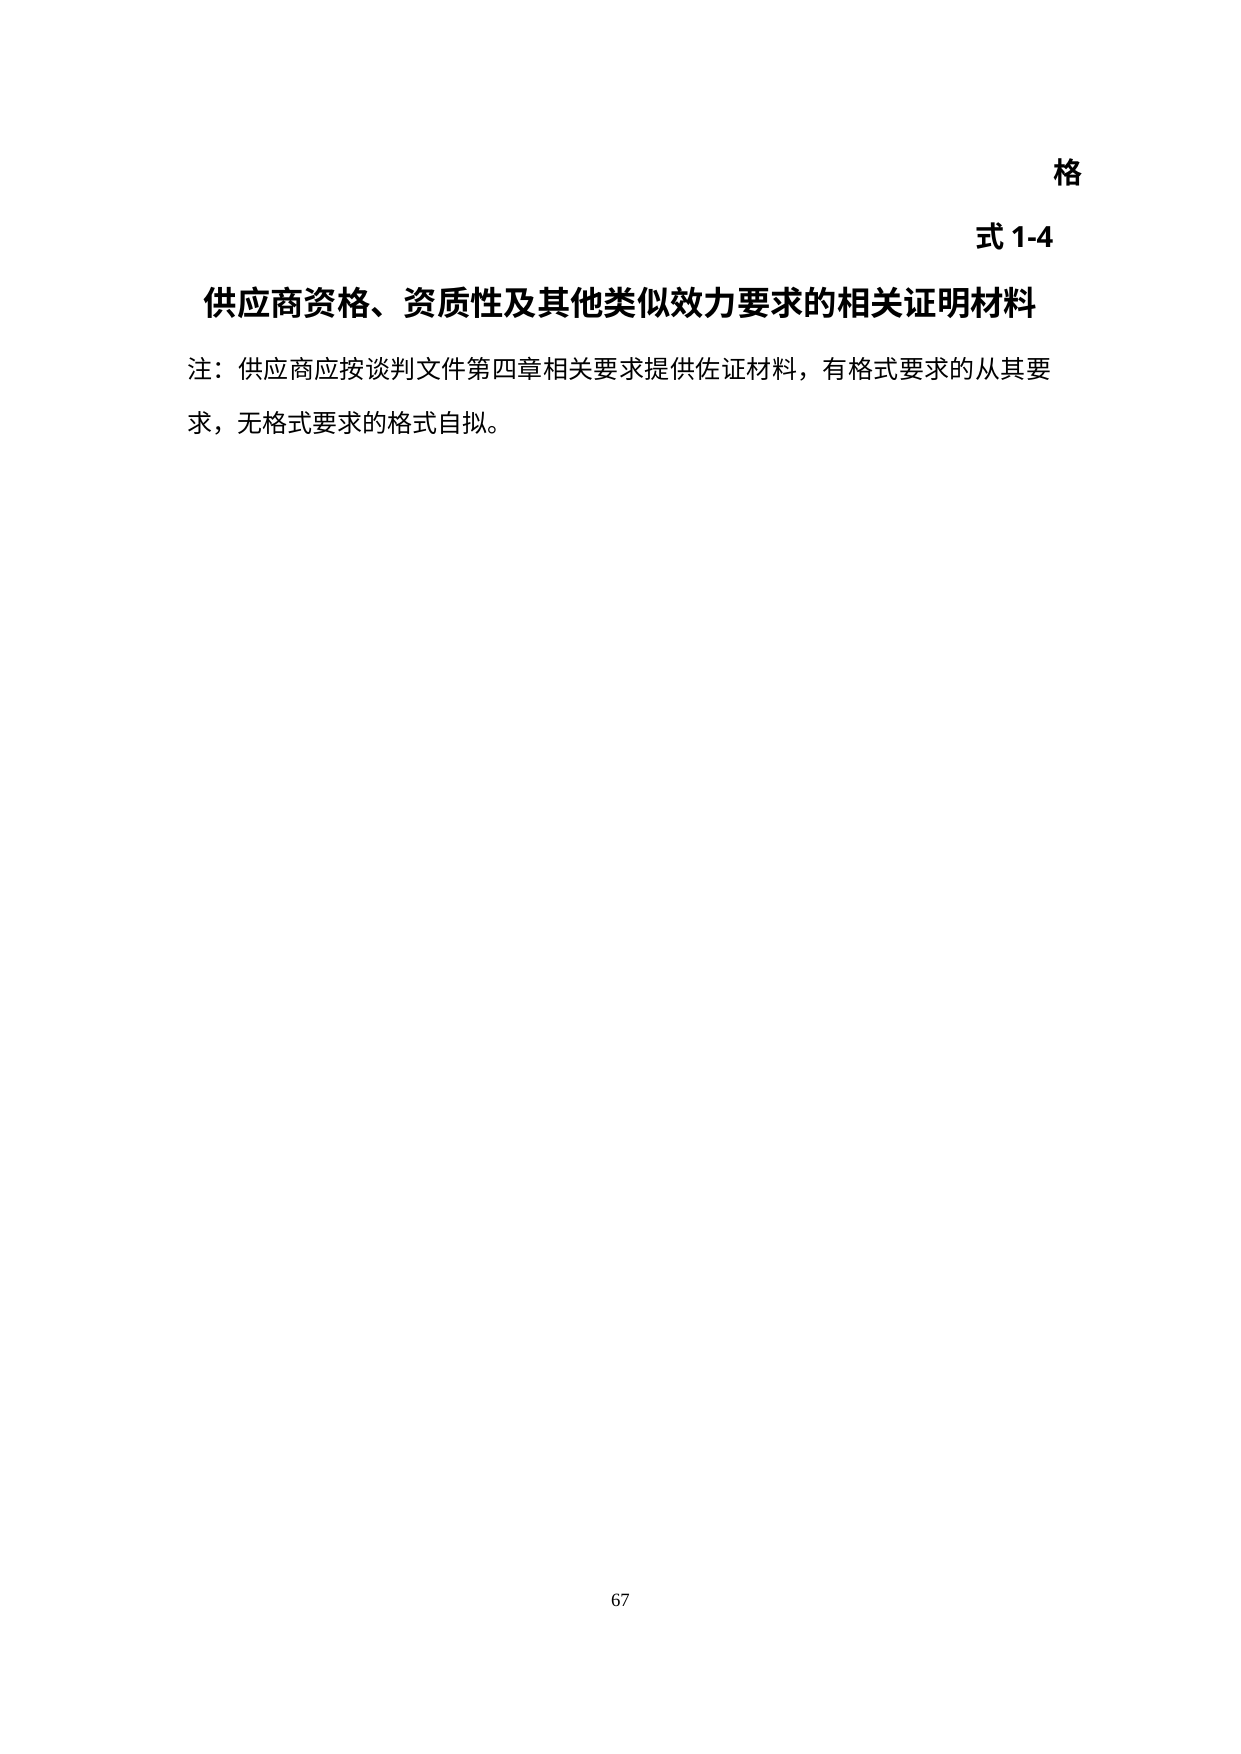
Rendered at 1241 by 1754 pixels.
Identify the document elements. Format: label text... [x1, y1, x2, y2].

text 供应商资格、资质性及其他类似效力要求的相关证明材料 [187, 277, 1053, 325]
text 日期：XXXX 格式1-4 [187, 150, 1053, 256]
text 注：供应商应按谈判文件第四章相关要求提供佐证材料，有格式要求的从其要求，无格式要求的格式自拟。 [187, 349, 1053, 440]
